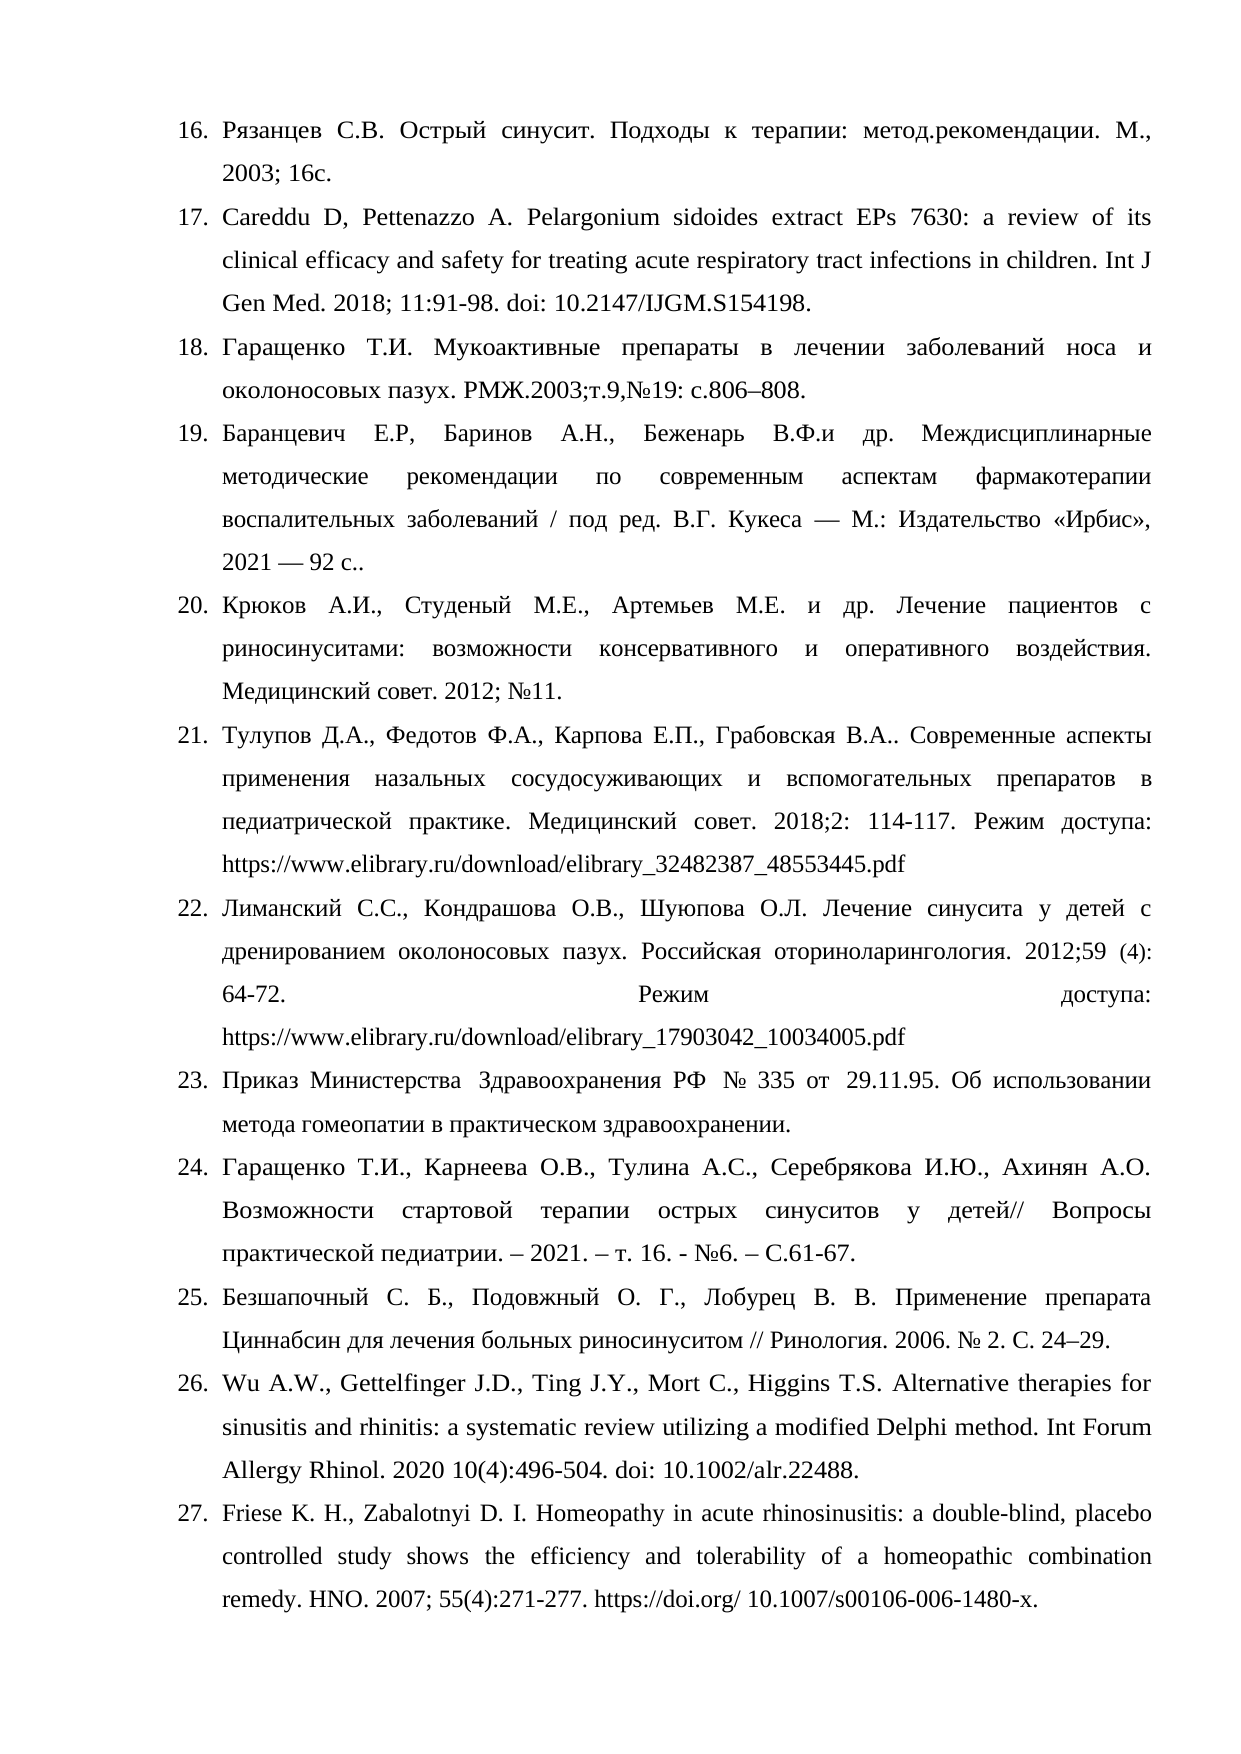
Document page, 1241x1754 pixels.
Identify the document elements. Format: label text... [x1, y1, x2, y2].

list Рязанцев С.В. Острый синусит. Подходы к терапии: метод.рекомендации. М., 2003; 16с. [177, 115, 1152, 187]
list Careddu D, Pettenazzo A. Pelargonium sidoides extract EPs 7630: a review of its clinical efficacy and safety for treating acute respiratory tract infections in children. Int J Gen Med. 2018; 11:91-98. doi: 10.2147/IJGM.S154198. [177, 202, 1152, 317]
list Крюков А.И., Студеный М.Е., Артемьев М.Е. и др. Лечение пациентов с риносинуситами: возможности консервативного и оперативного воздействия. Медицинский совет. 2012; №11. [177, 590, 1151, 705]
list Гаращенко Т.И., Карнеева О.В., Тулина А.С., Серебрякова И.Ю., Ахинян А.О. Возможности стартовой терапии острых синуситов у детей// Вопросы практической педиатрии. – 2021. – т. 16. - №6. – С.61-67. [177, 1152, 1151, 1267]
list Баранцевич Е.Р, Баринов А.Н., Беженарь В.Ф.и др. Междисциплинарные методические рекомендации по современным аспектам фармакотерапии воспалительных заболеваний / под ред. В.Г. Кукеса — М.: Издательство «Ирбис», 2021 — 92 с.. [177, 418, 1152, 575]
list Тулупов Д.А., Федотов Ф.А., Карпова Е.П., Грабовская В.А.. Современные аспекты применения назальных сосудосуживающих и вспомогательных препаратов в педиатрической практике. Медицинский совет. 2018;2: 114-117. Режим доступа: https://www.elibrary.ru/download/elibrary_32482387_48553445.pdf [177, 720, 1152, 878]
list Лиманский С.С., Кондрашова О.В., Шуюпова О.Л. Лечение синусита у детей с дренированием околоносовых пазух. Российская оториноларингология. 2012;59 (4): 64-72. Режим доступа: https://www.elibrary.ru/download/elibrary_17903042_10034005.pdf [177, 893, 1152, 1051]
list Безшапочный С. Б., Подовжный О. Г., Лобурец B. В. Применение препарата Циннабсин для лечения больных риносинуситом // Ринология. 2006. № 2. С. 24–29. [177, 1282, 1151, 1354]
list Гаращенко Т.И. Мукоактивные препараты в лечении заболеваний носа и околоносовых пазух. РМЖ.2003;т.9,№19: с.806–808. [177, 332, 1152, 403]
list Приказ Министерства Здравоохранения РФ № 335 от 29.11.95. Об использовании метода гомеопатии в практическом здравоохранении. [177, 1066, 1152, 1137]
list Friese K. H., Zabalotnyi D. I. Homeopathy in acute rhinosinusitis: a double-blind, placebo controlled study shows the efficiency and tolerability of a homeopathic combination remedy. HNO. 2007; 55(4):271-277. https://doi.org/ 10.1007/s00106-006-1480-x. [177, 1498, 1152, 1613]
list Wu A.W., Gettelfinger J.D., Ting J.Y., Mort C., Higgins T.S. Alternative therapies for sinusitis and rhinitis: a systematic review utilizing a modified Delphi method. Int Forum Allergy Rhinol. 2020 10(4):496-504. doi: 10.1002/alr.22488. [177, 1368, 1152, 1483]
